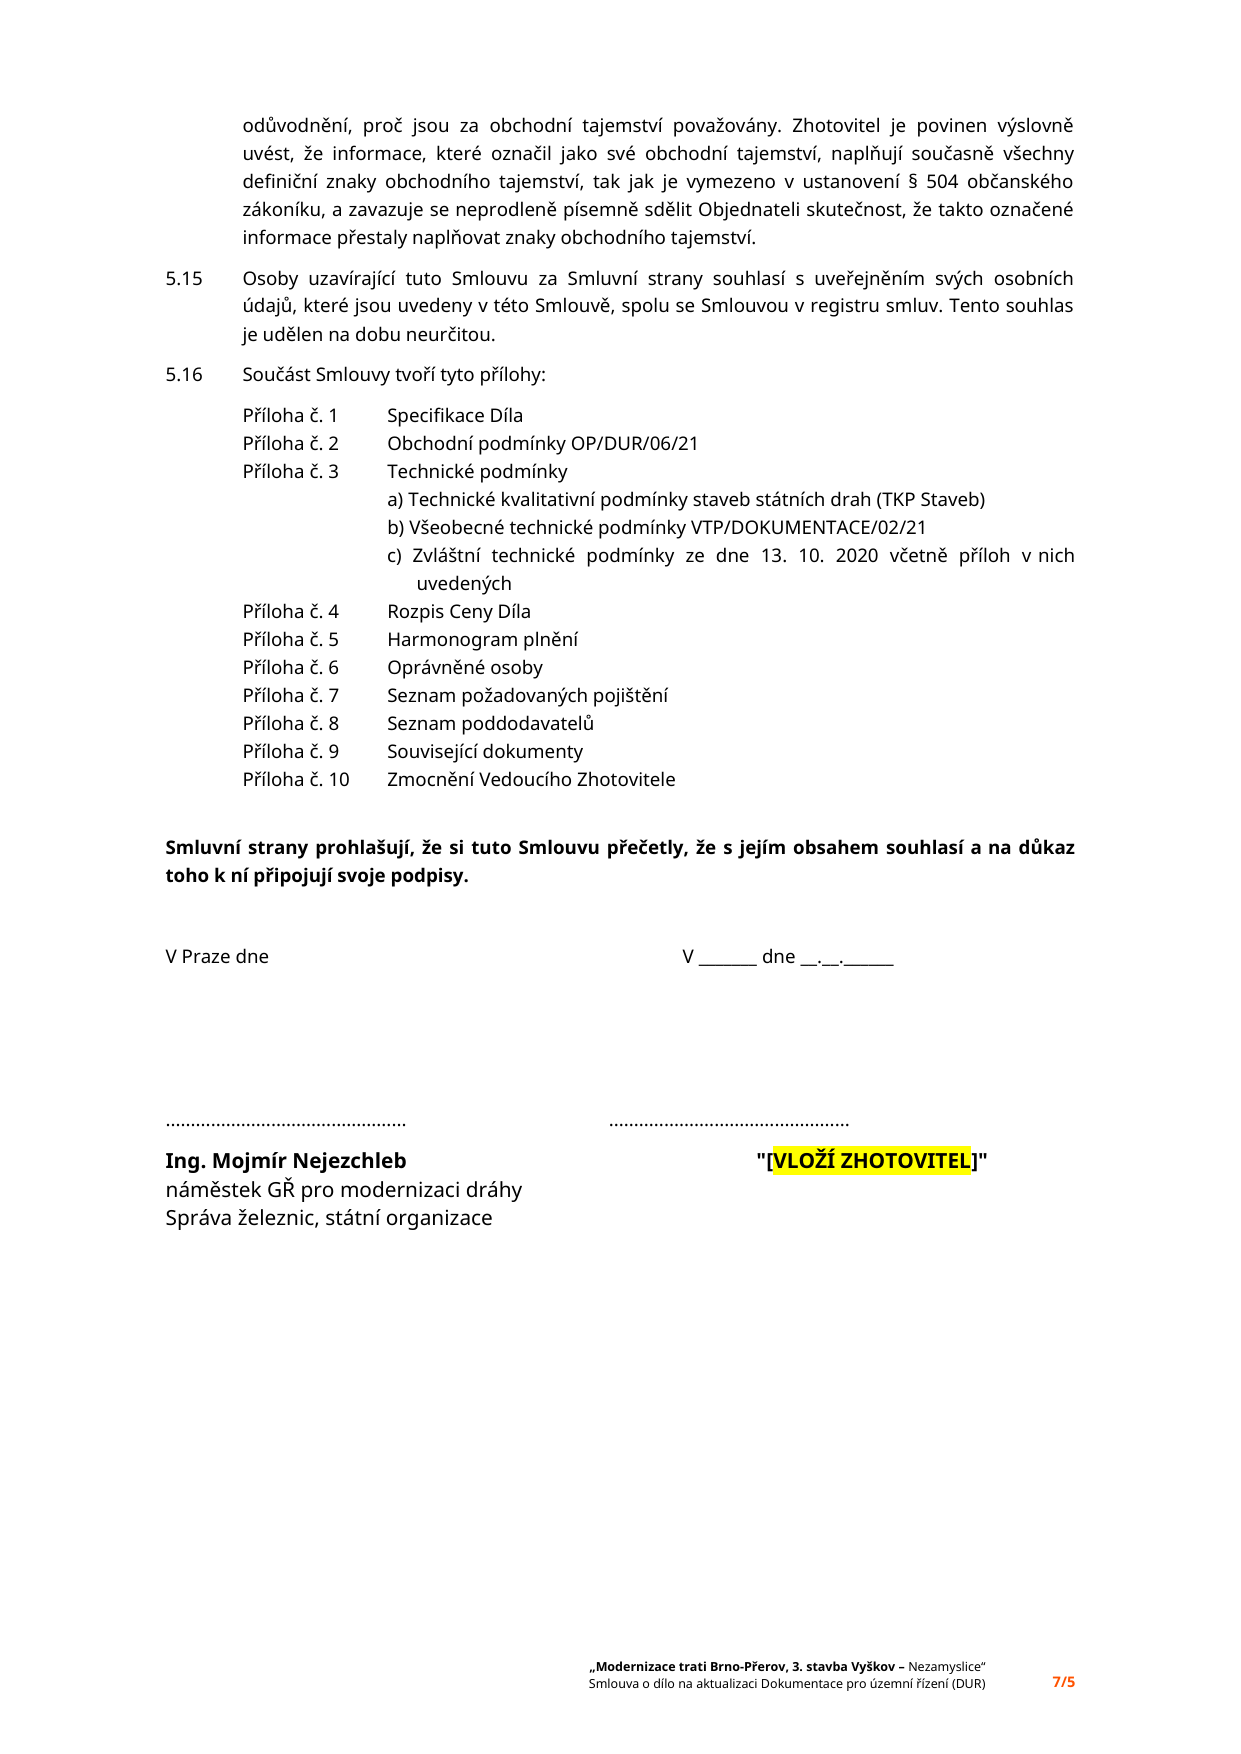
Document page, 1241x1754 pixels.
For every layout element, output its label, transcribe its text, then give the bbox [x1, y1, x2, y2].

text Smluvní strany prohlašují, že si tuto Smlouvu přečetly, že s jejím obsahem souhlasí a na důkaz toho k ní připojují svoje podpisy. [165, 835, 1075, 888]
text Příloha č. 7 Seznam požadovaných pojištění [242, 682, 1075, 708]
text Příloha č. 5 Harmonogram plnění [242, 626, 1075, 652]
text Příloha č. 4 Rozpis Ceny Díla [242, 598, 1075, 623]
text Ing. Mojmír Nejezchleb "[VLOŽÍ ZHOTOVITEL]" [971, 1146, 1075, 1175]
text Příloha č. 9 Související dokumenty [242, 738, 1075, 764]
text V Praze dne V _______ dne __.__.______ [165, 944, 1075, 969]
text Součást Smlouvy tvoří tyto přílohy: [165, 361, 1075, 387]
text Příloha č. 3 Technické podmínky [242, 458, 1075, 483]
text c) Zvláštní technické podmínky ze dne 13. 10. 2020 včetně příloh v nich uvedených [387, 542, 1075, 596]
text ................................................ ................................................ [165, 1106, 1075, 1131]
text Správa železnic, státní organizace [165, 1203, 1075, 1232]
text Příloha č. 1 Specifikace Díla [242, 402, 1075, 427]
text náměstek GŘ pro modernizaci dráhy [165, 1175, 1075, 1203]
text Osoby uzavírající tuto Smlouvu za Smluvní strany souhlasí s uveřejněním svých osobních údajů, které jsou uvedeny v této Smlouvě, spolu se Smlouvou v registru smluv. Tento souhlas je udělen na dobu neurčitou. [165, 265, 1075, 346]
text Příloha č. 10 Zmocnění Vedoucího Zhotovitele [242, 766, 1075, 792]
text Příloha č. 2 Obchodní podmínky OP/DUR/06/21 [242, 430, 1075, 455]
text Příloha č. 6 Oprávněné osoby [242, 654, 1075, 679]
text a) Technické kvalitativní podmínky staveb státních drah (TKP Staveb) [387, 486, 1075, 511]
text b) Všeobecné technické podmínky VTP/DOKUMENTACE/02/21 [387, 514, 1075, 539]
text Ing. Mojmír Nejezchleb "[VLOŽÍ ZHOTOVITEL]" [165, 1146, 773, 1175]
text Příloha č. 8 Seznam poddodavatelů [242, 710, 1075, 736]
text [165, 112, 1075, 250]
